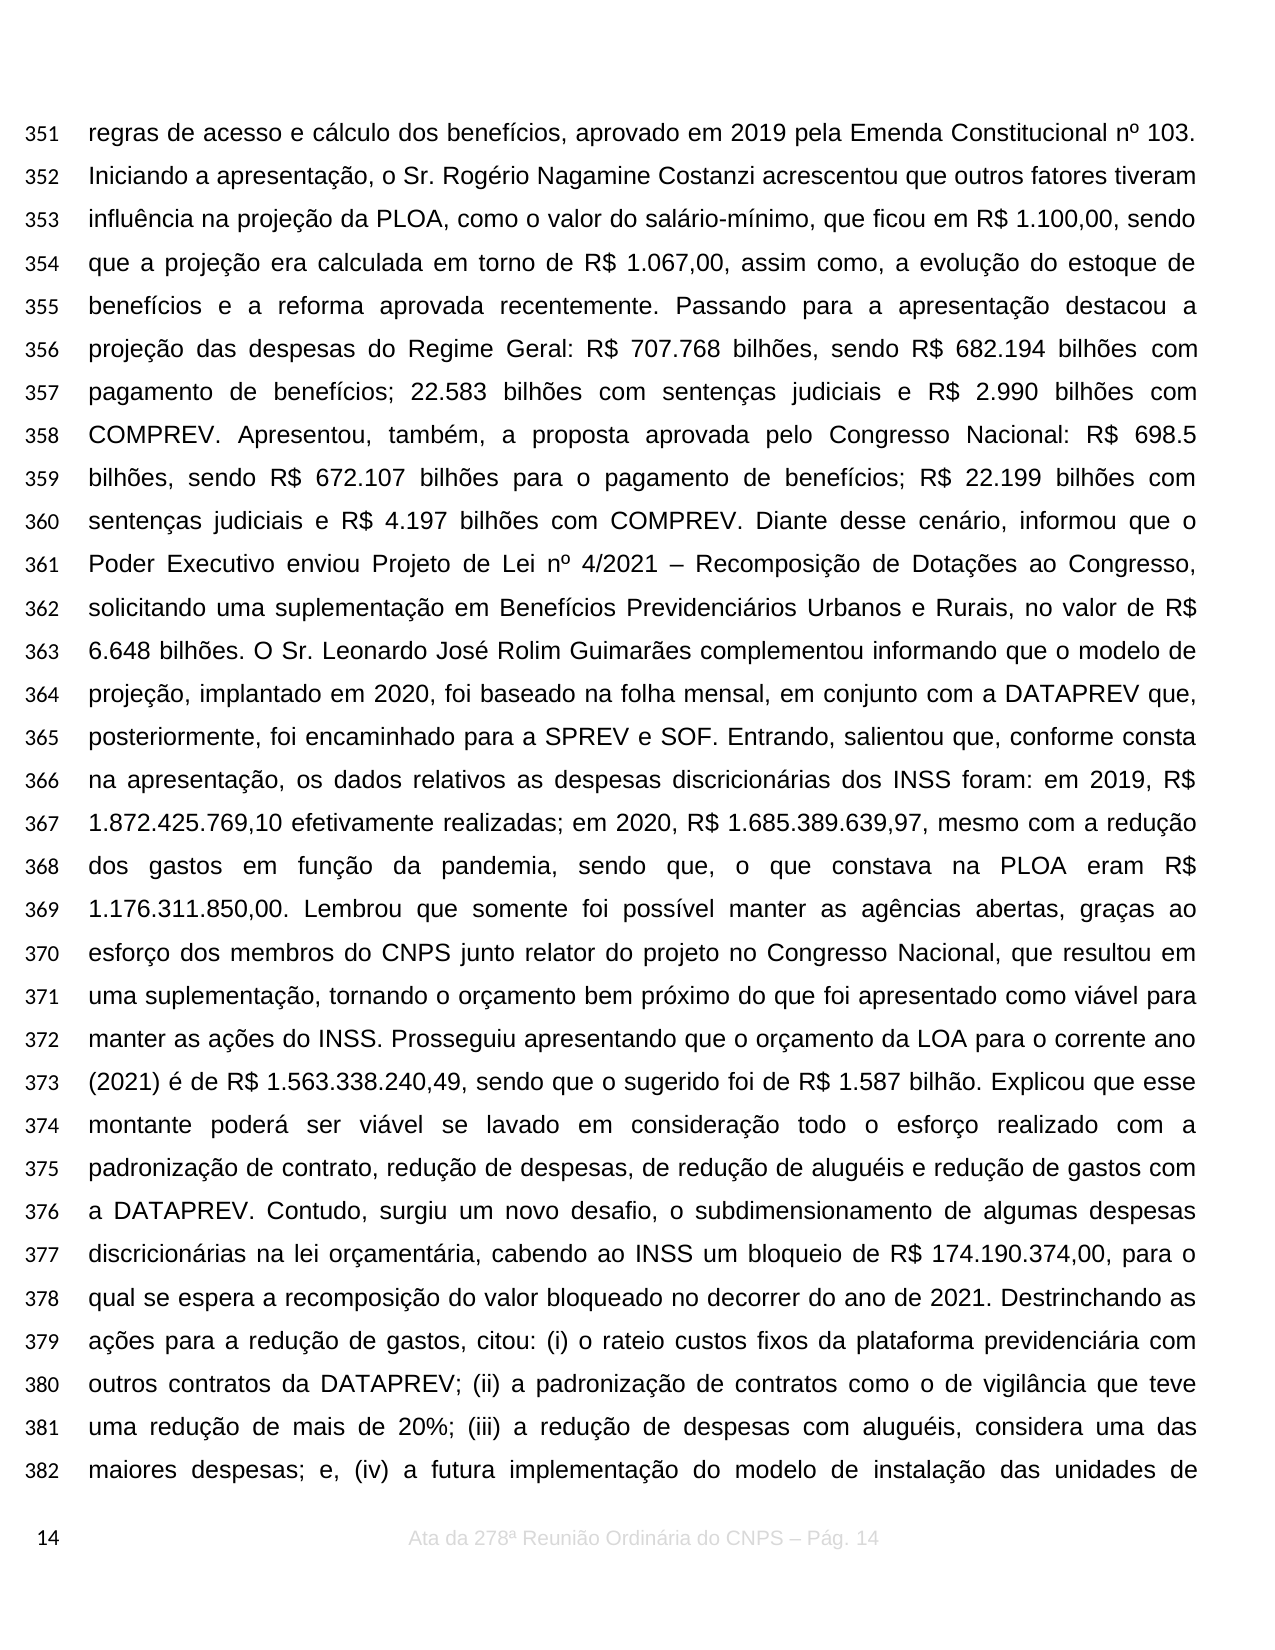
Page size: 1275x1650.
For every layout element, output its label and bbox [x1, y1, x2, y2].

text [87, 118, 1198, 1484]
